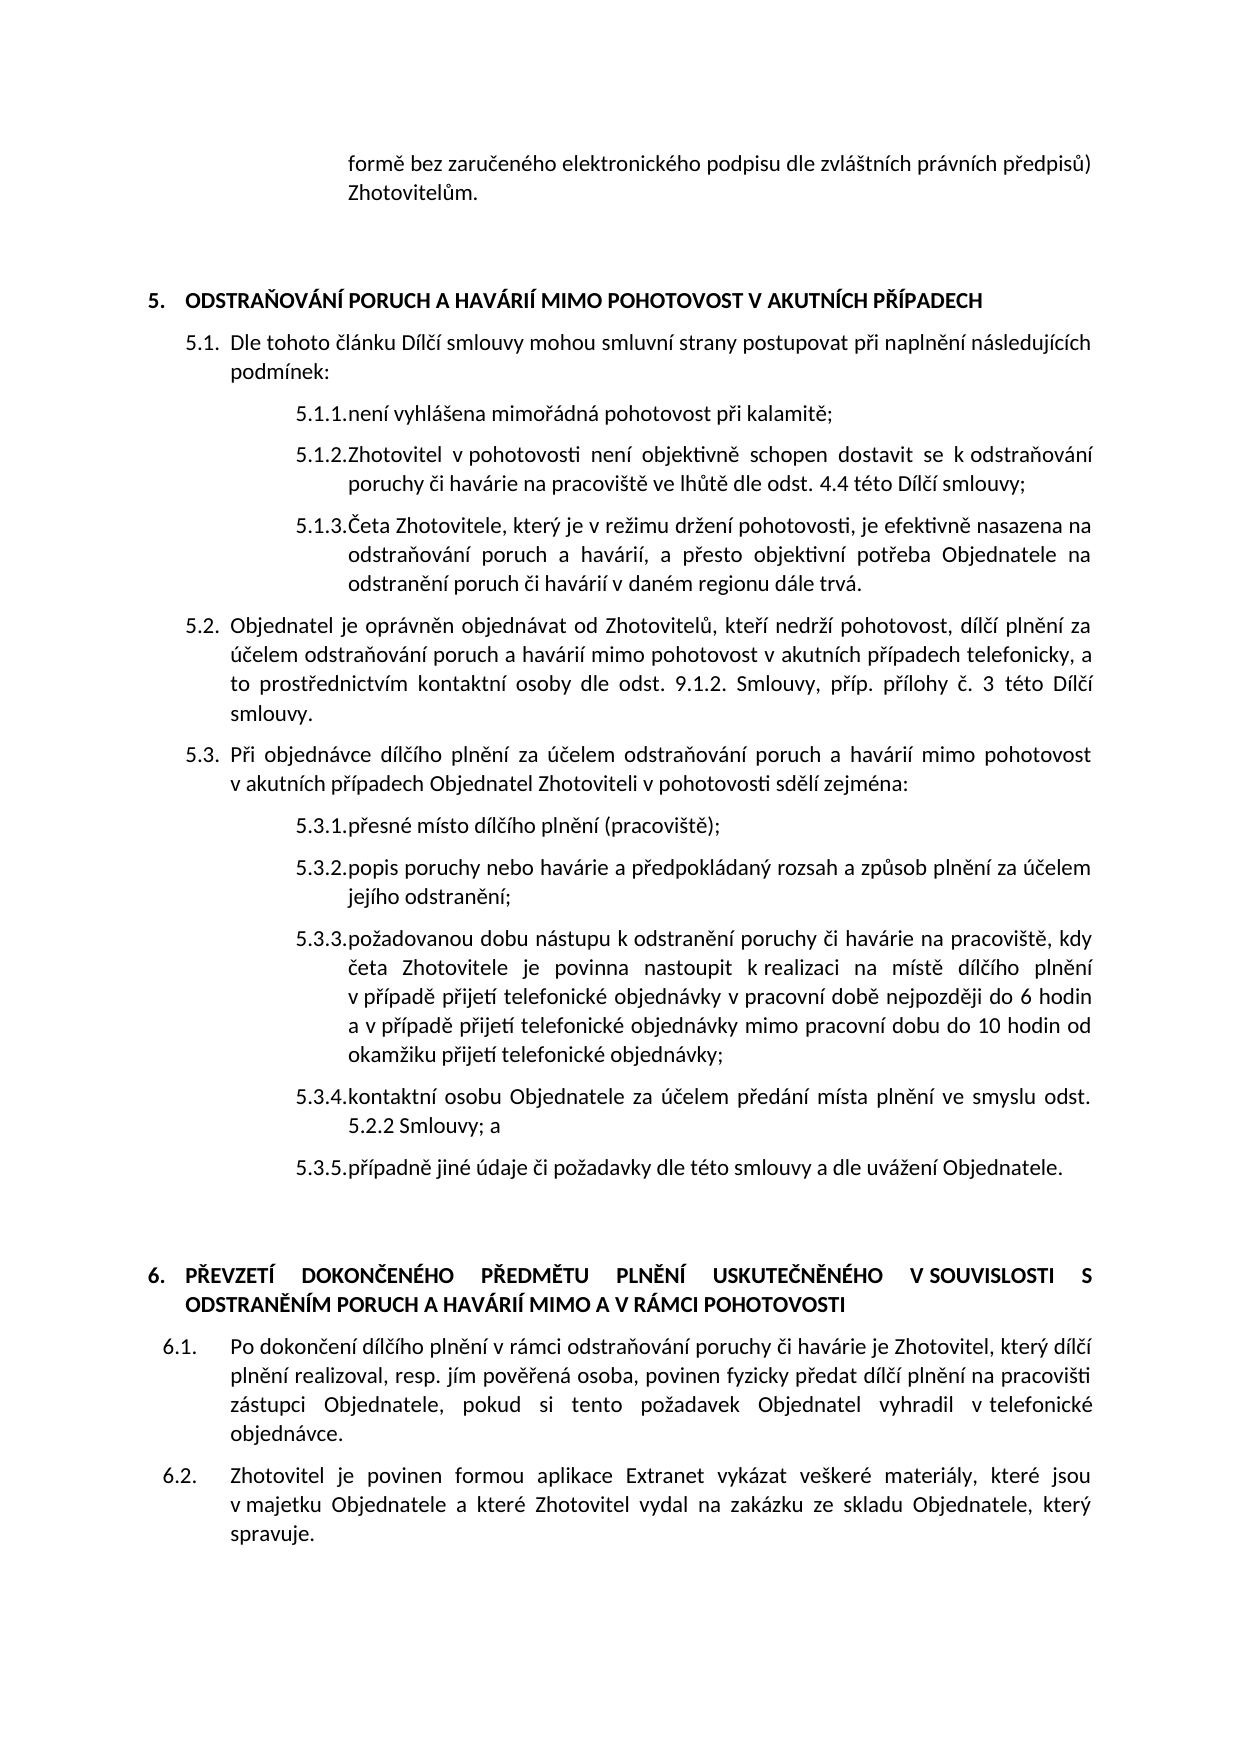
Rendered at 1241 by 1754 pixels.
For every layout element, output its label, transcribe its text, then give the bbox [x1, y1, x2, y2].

list případně jiné údaje či požadavky dle této smlouvy a dle uvážení Objednatele. [295, 1152, 1093, 1181]
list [295, 148, 1093, 206]
list Zhotovitel v pohotovosti není objektivně schopen dostavit se k odstraňování poruchy či havárie na pracoviště ve lhůtě dle odst. 4.4 této Dílčí smlouvy; [295, 439, 1093, 498]
list není vyhlášena mimořádná pohotovost při kalamitě; [295, 398, 1093, 427]
list Po dokončení dílčího plnění v rámci odstraňování poruchy či havárie je Zhotovitel, který dílčí plnění realizoval, resp. jím pověřená osoba, povinen fyzicky předat dílčí plnění na pracovišti zástupci Objednatele, pokud si tento požadavek Objednatel vyhradil v telefonické objednávce. [162, 1331, 1093, 1448]
list Zhotovitel je povinen formou aplikace Extranet vykázat veškeré materiály, které jsou v majetku Objednatele a které Zhotovitel vydal na zakázku ze skladu Objednatele, který spravuje. [162, 1460, 1093, 1548]
list Objednatel je oprávněn objednávat od Zhotovitelů, kteří nedrží pohotovost, dílčí plnění za účelem odstraňování poruch a havárií mimo pohotovost v akutních případech telefonicky, a to prostřednictvím kontaktní osoby dle odst. 9.1.2. Smlouvy, příp. přílohy č. 3 této Dílčí smlouvy. [185, 610, 1093, 727]
list Dle tohoto článku Dílčí smlouvy mohou smluvní strany postupovat při naplnění následujících podmínek: [185, 327, 1093, 385]
list popis poruchy nebo havárie a předpokládaný rozsah a způsob plnění za účelem jejího odstranění; [295, 852, 1093, 910]
list požadovanou dobu nástupu k odstranění poruchy či havárie na pracoviště, kdy četa Zhotovitele je povinna nastoupit k realizaci na místě dílčího plnění v případě přijetí telefonické objednávky v pracovní době nejpozději do 6 hodin a v případě přijetí telefonické objednávky mimo pracovní dobu do 10 hodin od okamžiku přijetí telefonické objednávky; [295, 923, 1093, 1068]
list Odstraňování poruch a havárií mimo pohotovost v akutních případech [148, 285, 1093, 314]
list Při objednávce dílčího plnění za účelem odstraňování poruch a havárií mimo pohotovost v akutních případech Objednatel Zhotoviteli v pohotovosti sdělí zejména: [185, 739, 1093, 798]
list Četa Zhotovitele, který je v režimu držení pohotovosti, je efektivně nasazena na odstraňování poruch a havárií, a přesto objektivní potřeba Objednatele na odstranění poruch či havárií v daném regionu dále trvá. [295, 510, 1093, 598]
list Převzetí dokončeného předmětu plnění uskutečněného V souvislosti s odstraněním poruch a havárií mimo a v rámci pohotovosti [148, 1260, 1093, 1318]
list přesné místo dílčího plnění (pracoviště); [295, 810, 1093, 839]
list kontaktní osobu Objednatele za účelem předání místa plnění ve smyslu odst. 5.2.2 Smlouvy; a [295, 1081, 1093, 1139]
